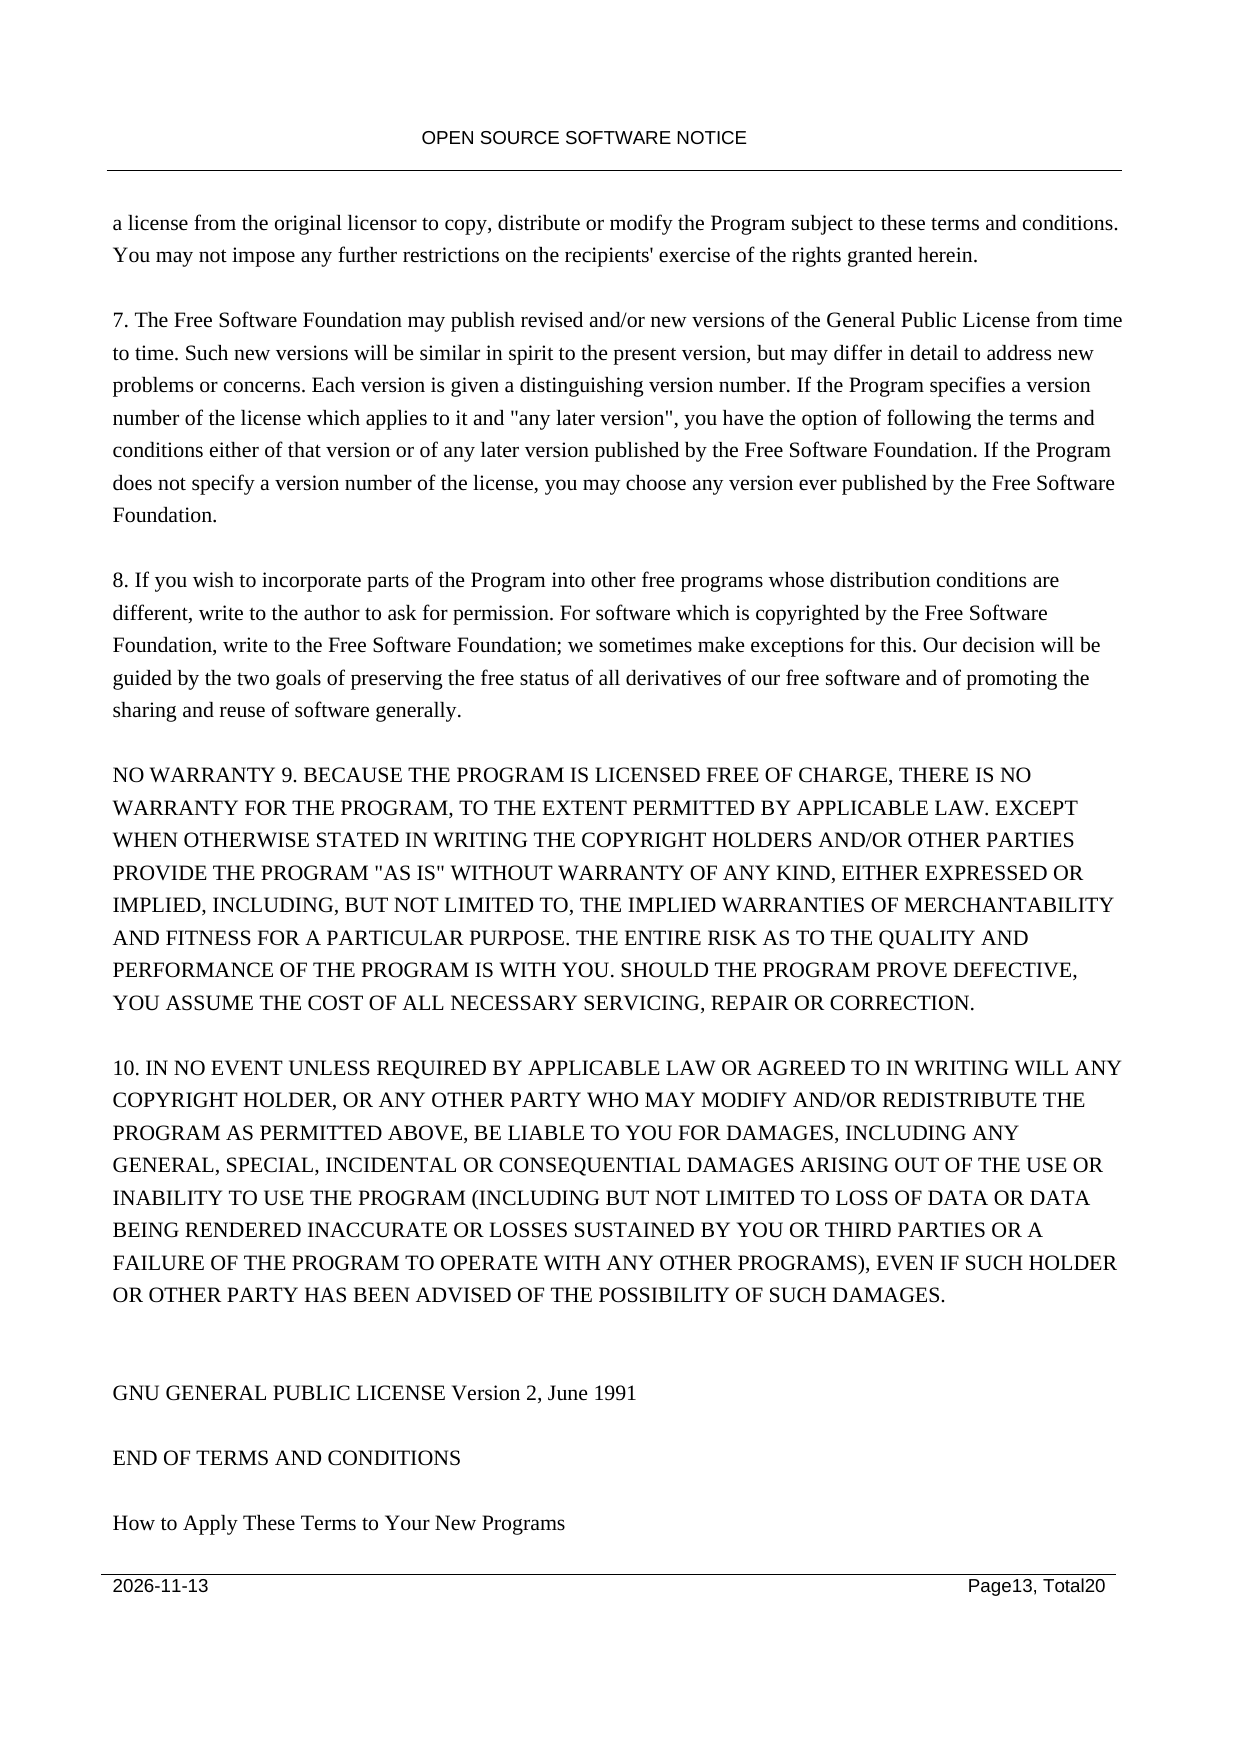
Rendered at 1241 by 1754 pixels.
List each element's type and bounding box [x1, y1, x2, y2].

text [112, 206, 1128, 1539]
